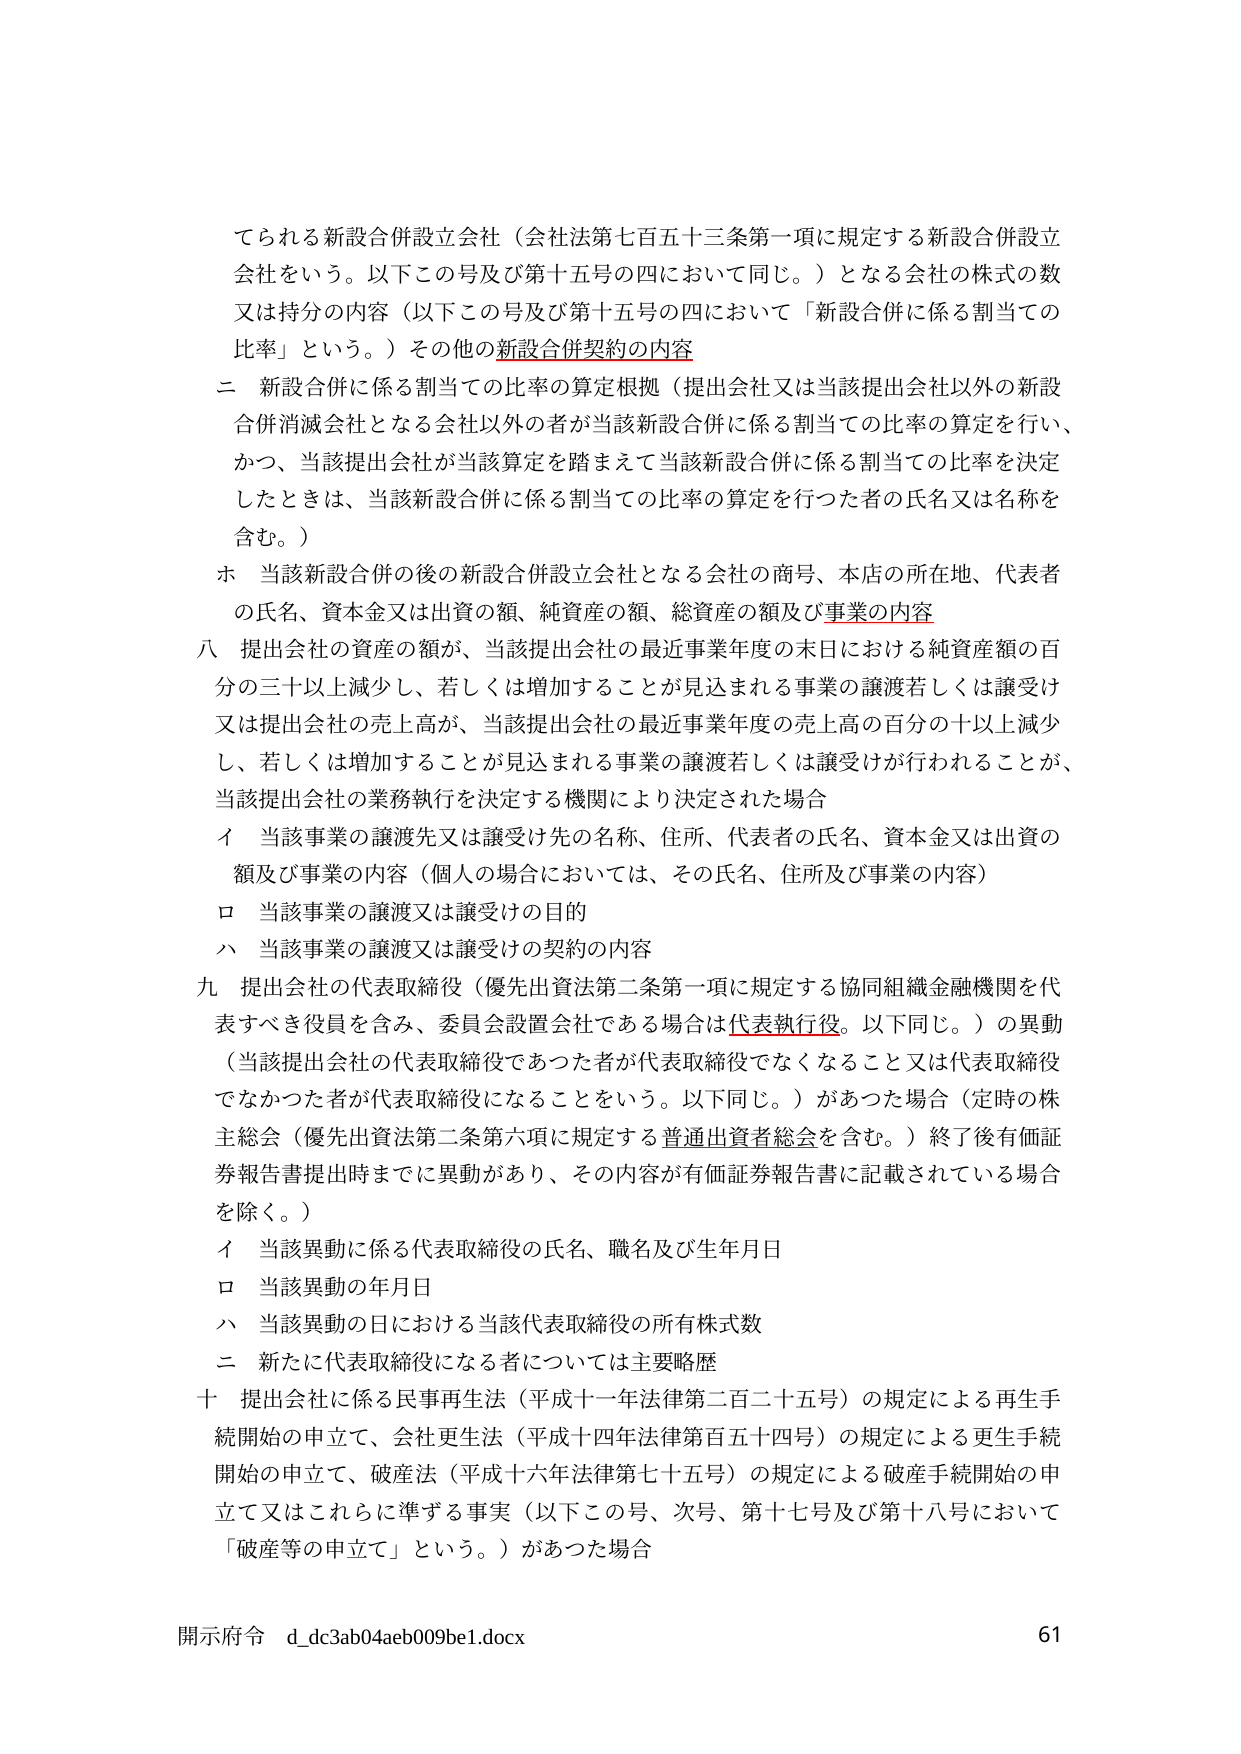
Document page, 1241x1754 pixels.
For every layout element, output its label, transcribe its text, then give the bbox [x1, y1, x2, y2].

text ハ 当該異動の日における当該代表取締役の所有株式数 [215, 1304, 1063, 1342]
text ハ 当該事業の譲渡又は譲受けの契約の内容 [215, 929, 1063, 967]
text 八 提出会社の資産の額が、当該提出会社の最近事業年度の末日における純資産額の百分の三十以上減少し、若しくは増加することが見込まれる事業の譲渡若しくは譲受け又は提出会社の売上高が、当該提出会社の最近事業年度の売上高の百分の十以上減少し、若しくは増加することが見込まれる事業の譲渡若しくは譲受けが行われることが、当該提出会社の業務執行を決定する機関により決定された場合 [196, 629, 1063, 817]
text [215, 217, 1063, 367]
text 十 提出会社に係る民事再生法（平成十一年法律第二百二十五号）の規定による再生手続開始の申立て、会社更生法（平成十四年法律第百五十四号）の規定による更生手続開始の申立て、破産法（平成十六年法律第七十五号）の規定による破産手続開始の申立て又はこれらに準ずる事実（以下この号、次号、第十七号及び第十八号において「破産等の申立て」という。）があつた場合 [196, 1379, 1063, 1567]
text ニ 新設合併に係る割当ての比率の算定根拠（提出会社又は当該提出会社以外の新設合併消滅会社となる会社以外の者が当該新設合併に係る割当ての比率の算定を行い、かつ、当該提出会社が当該算定を踏まえて当該新設合併に係る割当ての比率を決定したときは、当該新設合併に係る割当ての比率の算定を行つた者の氏名又は名称を含む。） [215, 367, 1063, 554]
text ロ 当該事業の譲渡又は譲受けの目的 [215, 892, 1063, 929]
text 九 提出会社の代表取締役（優先出資法第二条第一項に規定する協同組織金融機関を代表すべき役員を含み、委員会設置会社である場合は代表執行役。以下同じ。）の異動（当該提出会社の代表取締役であつた者が代表取締役でなくなること又は代表取締役でなかつた者が代表取締役になることをいう。以下同じ。）があつた場合（定時の株主総会（優先出資法第二条第六項に規定する普通出資者総会を含む。）終了後有価証券報告書提出時までに異動があり、その内容が有価証券報告書に記載されている場合を除く。） [196, 967, 1063, 1229]
text ニ 新たに代表取締役になる者については主要略歴 [215, 1342, 1063, 1379]
text イ 当該異動に係る代表取締役の氏名、職名及び生年月日 [215, 1229, 1063, 1267]
text ホ 当該新設合併の後の新設合併設立会社となる会社の商号、本店の所在地、代表者の氏名、資本金又は出資の額、純資産の額、総資産の額及び事業の内容 [215, 554, 1063, 629]
text イ 当該事業の譲渡先又は譲受け先の名称、住所、代表者の氏名、資本金又は出資の額及び事業の内容（個人の場合においては、その氏名、住所及び事業の内容） [215, 817, 1063, 892]
text ロ 当該異動の年月日 [215, 1267, 1063, 1304]
